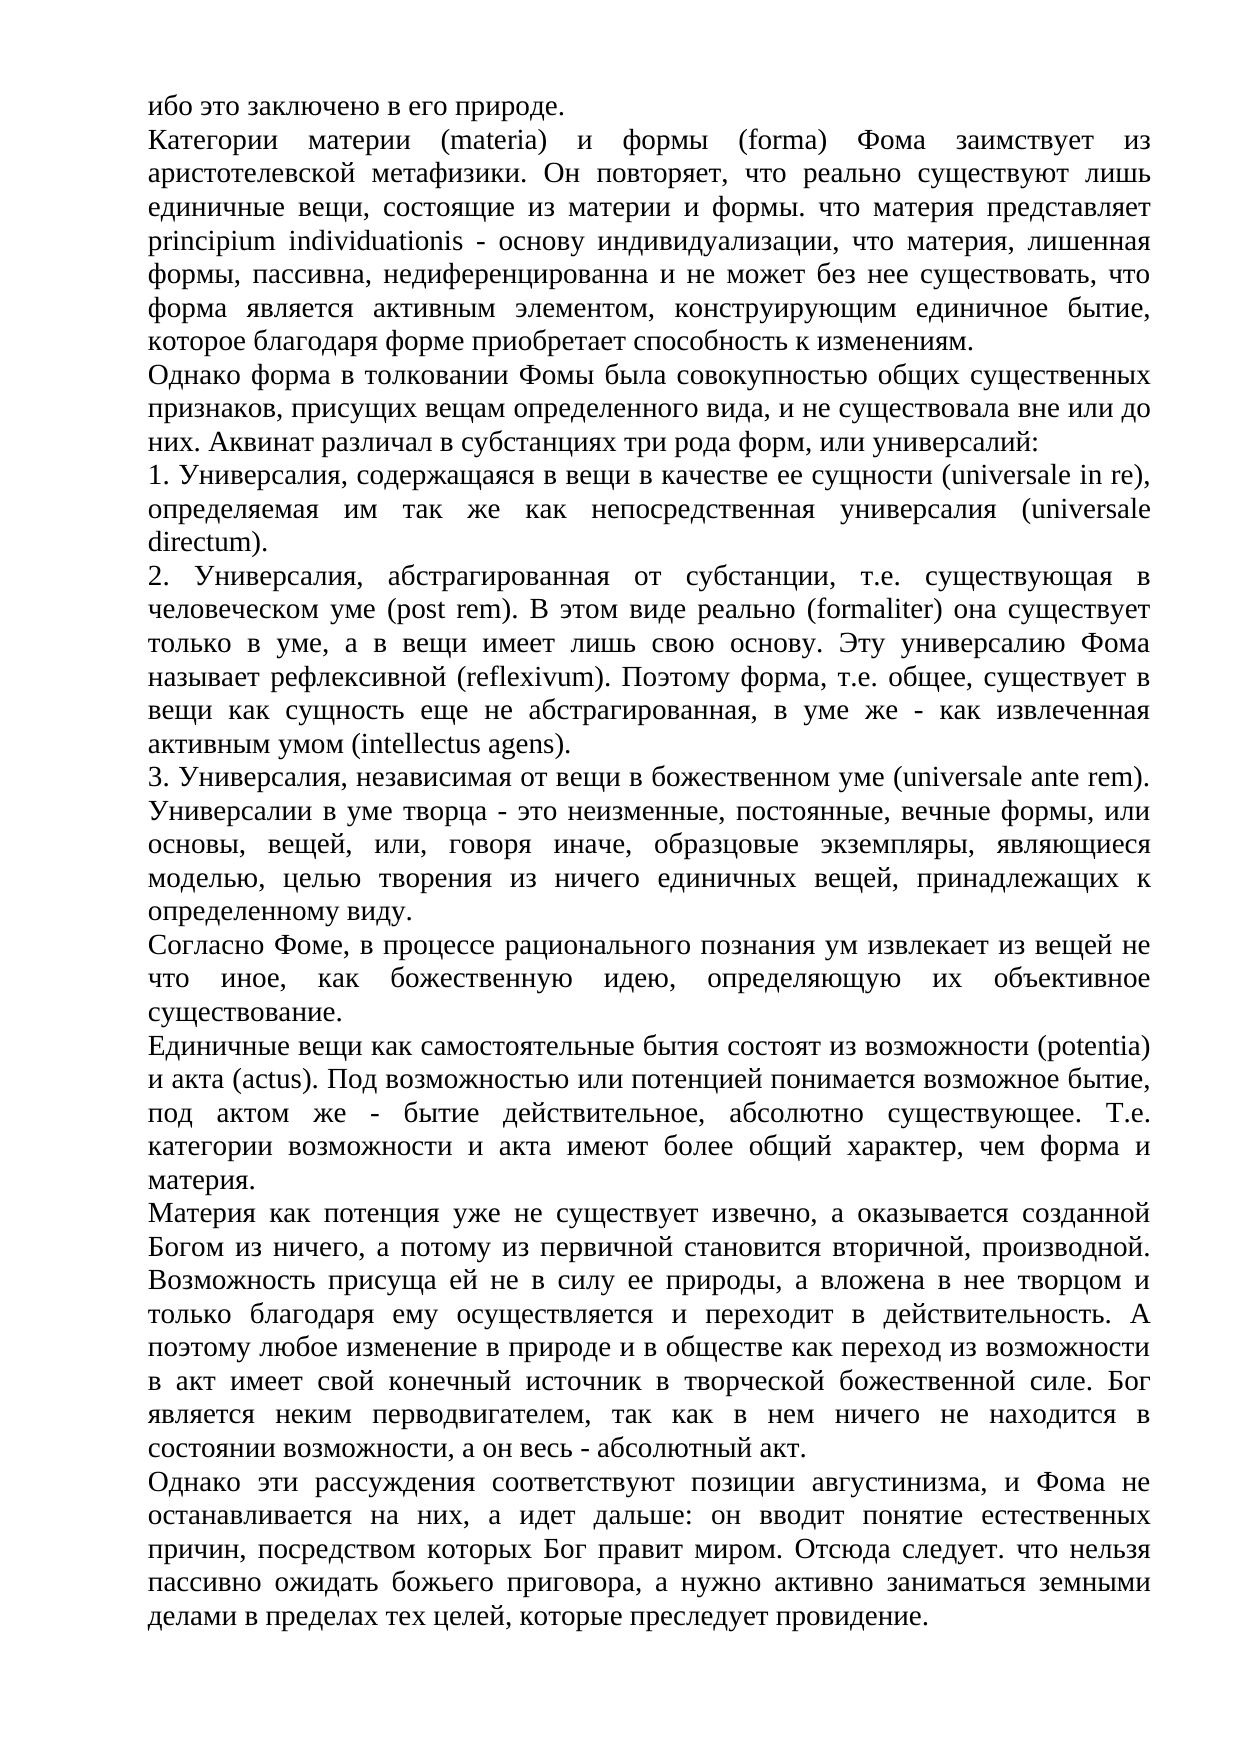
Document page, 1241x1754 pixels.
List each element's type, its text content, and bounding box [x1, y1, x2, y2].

text 3. Универсалия, независимая от вещи в божественном уме (universale ante rem). Универсалии в уме творца - это неизменные, постоянные, вечные формы, или основы, вещей, или, говоря иначе, образцовые экземпляры, являющиеся моделью, целью творения из ничего единичных вещей, принадлежащих к определенному виду. [148, 759, 1152, 927]
text Категории материи (materia) и формы (forma) Фома заимствует из аристотелевской метафизики. Он повторяет, что реально существуют лишь единичные вещи, состоящие из материи и формы. что материя представляет principium individuationis - основу индивидуализации, что материя, лишенная формы, пассивна, недиференцированна и не может без нее существовать, что форма является активным элементом, конструирующим единичное бытие, которое благодаря форме приобретает способность к изменениям. [148, 122, 1152, 357]
text 1. Универсалия, содержащаяся в вещи в качестве ее сущности (universale in re), определяемая им так же как непосредственная универсалия (universale directum). [148, 457, 1152, 558]
text Материя как потенция уже не существует извечно, а оказывается созданной Богом из ничего, а потому из первичной становится вторичной, производной. Возможность присуща ей не в силу ее природы, а вложена в нее творцом и только благодаря ему осуществляется и переходит в действительность. А поэтому любое изменение в природе и в обществе как переход из возможности в акт имеет свой конечный источник в творческой божественной силе. Бог является неким перводвигателем, так как в нем ничего не находится в состоянии возможности, а он весь - абсолютный акт. [148, 1195, 1152, 1464]
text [148, 88, 1152, 122]
text Единичные вещи как самостоятельные бытия состоят из возможности (potentia) и акта (actus). Под возможностью или потенцией понимается возможное бытие, под актом же - бытие действительное, абсолютно существующее. Т.е. категории возможности и акта имеют более общий характер, чем форма и материя. [148, 1028, 1152, 1195]
text Согласно Фоме, в процессе рационального познания ум извлекает из вещей не что иное, как божественную идею, определяющую их объективное существование. [148, 927, 1152, 1028]
text Однако эти рассуждения соответствуют позиции августинизма, и Фома не останавливается на них, а идет дальше: он вводит понятие естественных причин, посредством которых Бог правит миром. Отсюда следует. что нельзя пассивно ожидать божьего приговора, а нужно активно заниматься земными делами в пределах тех целей, которые преследует провидение. [148, 1464, 1152, 1631]
text 2. Универсалия, абстрагированная от субстанции, т.е. существующая в человеческом уме (post rem). В этом виде реально (formaliter) она существует только в уме, а в вещи имеет лишь свою основу. Эту универсалию Фома называет рефлексивной (reflexivum). Поэтому форма, т.е. общее, существует в вещи как сущность еще не абстрагированная, в уме же - как извлеченная активным умом (intellectus agens). [148, 558, 1152, 759]
text Однако форма в толковании Фомы была совокупностью общих существенных признаков, присущих вещам определенного вида, и не существовала вне или до них. Аквинат различал в субстанциях три рода форм, или универсалий: [148, 357, 1152, 457]
